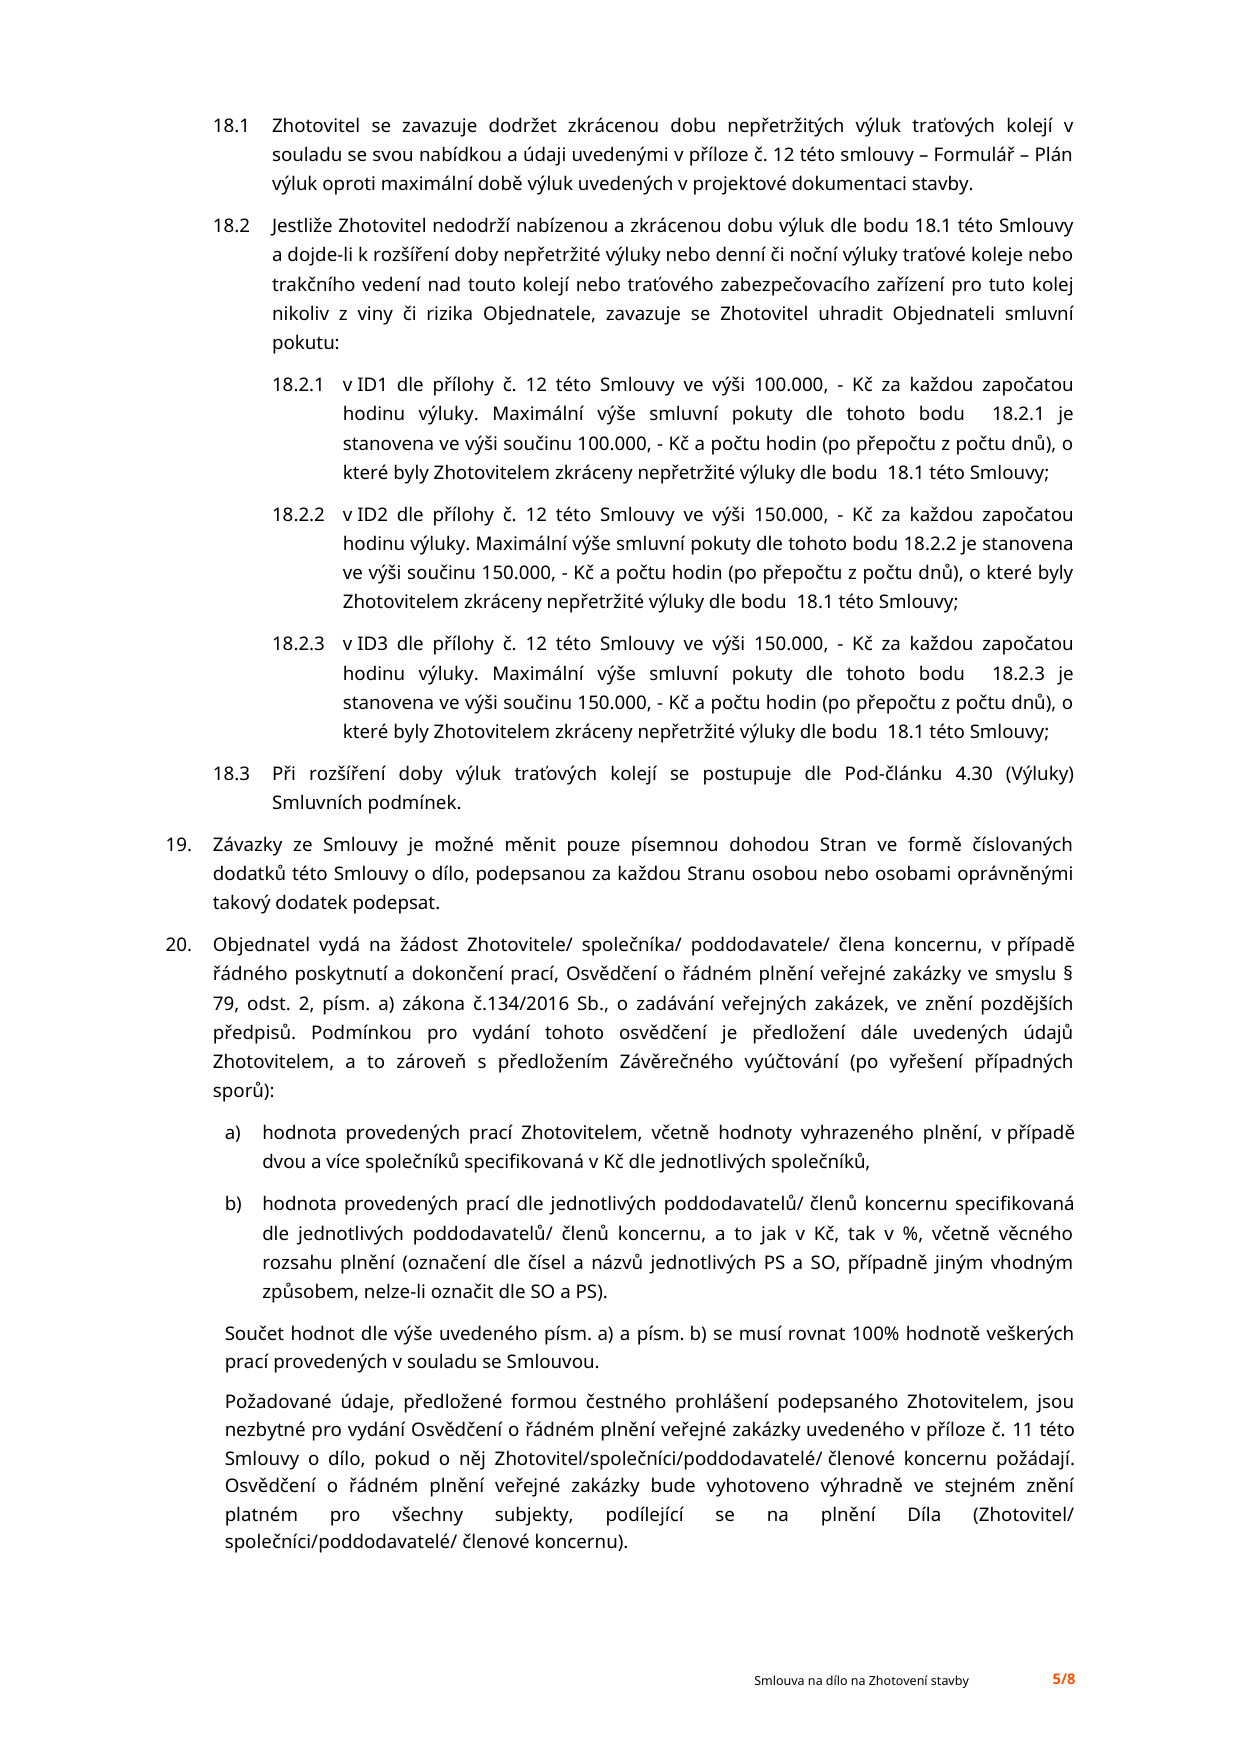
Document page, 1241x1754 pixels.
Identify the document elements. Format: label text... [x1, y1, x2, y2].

text hodnota provedených prací Zhotovitelem, včetně hodnoty vyhrazeného plnění, v případě dvou a více společníků specifikovaná v Kč dle jednotlivých společníků, [224, 1119, 1075, 1174]
list Jestliže Zhotovitel nedodrží nabízenou a zkrácenou dobu výluk dle bodu 18.1 této Smlouvy a dojde-li k rozšíření doby nepřetržité výluky nebo denní či noční výluky traťové koleje nebo trakčního vedení nad touto kolejí nebo traťového zabezpečovacího zařízení pro tuto kolej nikoliv z viny či rizika Objednatele, zavazuje se Zhotovitel uhradit Objednateli smluvní pokutu: [213, 212, 1075, 355]
text Objednatel vydá na žádost Zhotovitele/ společníka/ poddodavatele/ člena koncernu, v případě řádného poskytnutí a dokončení prací, Osvědčení o řádném plnění veřejné zakázky ve smyslu § 79, odst. 2, písm. a) zákona č.134/2016 Sb., o zadávání veřejných zakázek, ve znění pozdějších předpisů. Podmínkou pro vydání tohoto osvědčení je předložení dále uvedených údajů Zhotovitelem, a to zároveň s předložením Závěrečného vyúčtování (po vyřešení případných sporů): [165, 931, 1075, 1103]
list Při rozšíření doby výluk traťových kolejí se postupuje dle Pod-článku 4.30 (Výluky) Smluvních podmínek. [213, 760, 1075, 815]
text hodnota provedených prací dle jednotlivých poddodavatelů/ členů koncernu specifikovaná dle jednotlivých poddodavatelů/ členů koncernu, a to jak v Kč, tak v %, včetně věcného rozsahu plnění (označení dle čísel a názvů jednotlivých PS a SO, případně jiným vhodným způsobem, nelze-li označit dle SO a PS). [224, 1191, 1075, 1304]
text Závazky ze Smlouvy je možné měnit pouze písemnou dohodou Stran ve formě číslovaných dodatků této Smlouvy o dílo, podepsanou za každou Stranu osobou nebo osobami oprávněnými takový dodatek podepsat. [165, 831, 1075, 915]
list v ID1 dle přílohy č. 12 této Smlouvy ve výši 100.000, - Kč za každou započatou hodinu výluky. Maximální výše smluvní pokuty dle tohoto bodu 18.2.1 je stanovena ve výši součinu 100.000, - Kč a počtu hodin (po přepočtu z počtu dnů), o které byly Zhotovitelem zkráceny nepřetržité výluky dle bodu 18.1 této Smlouvy; [272, 371, 1075, 485]
list v ID3 dle přílohy č. 12 této Smlouvy ve výši 150.000, - Kč za každou započatou hodinu výluky. Maximální výše smluvní pokuty dle tohoto bodu 18.2.3 je stanovena ve výši součinu 150.000, - Kč a počtu hodin (po přepočtu z počtu dnů), o které byly Zhotovitelem zkráceny nepřetržité výluky dle bodu 18.1 této Smlouvy; [272, 631, 1075, 744]
text Požadované údaje, předložené formou čestného prohlášení podepsaného Zhotovitelem, jsou nezbytné pro vydání Osvědčení o řádném plnění veřejné zakázky uvedeného v příloze č. 11 této Smlouvy o dílo, pokud o něj Zhotovitel/společníci/poddodavatelé/ členové koncernu požádají. Osvědčení o řádném plnění veřejné zakázky bude vyhotoveno výhradně ve stejném znění platném pro všechny subjekty, podílející se na plnění Díla (Zhotovitel/ společníci/poddodavatelé/ členové koncernu). [224, 1389, 1075, 1554]
list v ID2 dle přílohy č. 12 této Smlouvy ve výši 150.000, - Kč za každou započatou hodinu výluky. Maximální výše smluvní pokuty dle tohoto bodu 18.2.2 je stanovena ve výši součinu 150.000, - Kč a počtu hodin (po přepočtu z počtu dnů), o které byly Zhotovitelem zkráceny nepřetržité výluky dle bodu 18.1 této Smlouvy; [272, 501, 1075, 614]
list Zhotovitel se zavazuje dodržet zkrácenou dobu nepřetržitých výluk traťových kolejí v souladu se svou nabídkou a údaji uvedenými v příloze č. 12 této smlouvy – Formulář – Plán výluk oproti maximální době výluk uvedených v projektové dokumentaci stavby. [213, 112, 1075, 196]
text Součet hodnot dle výše uvedeného písm. a) a písm. b) se musí rovnat 100% hodnotě veškerých prací provedených v souladu se Smlouvou. [224, 1320, 1075, 1374]
